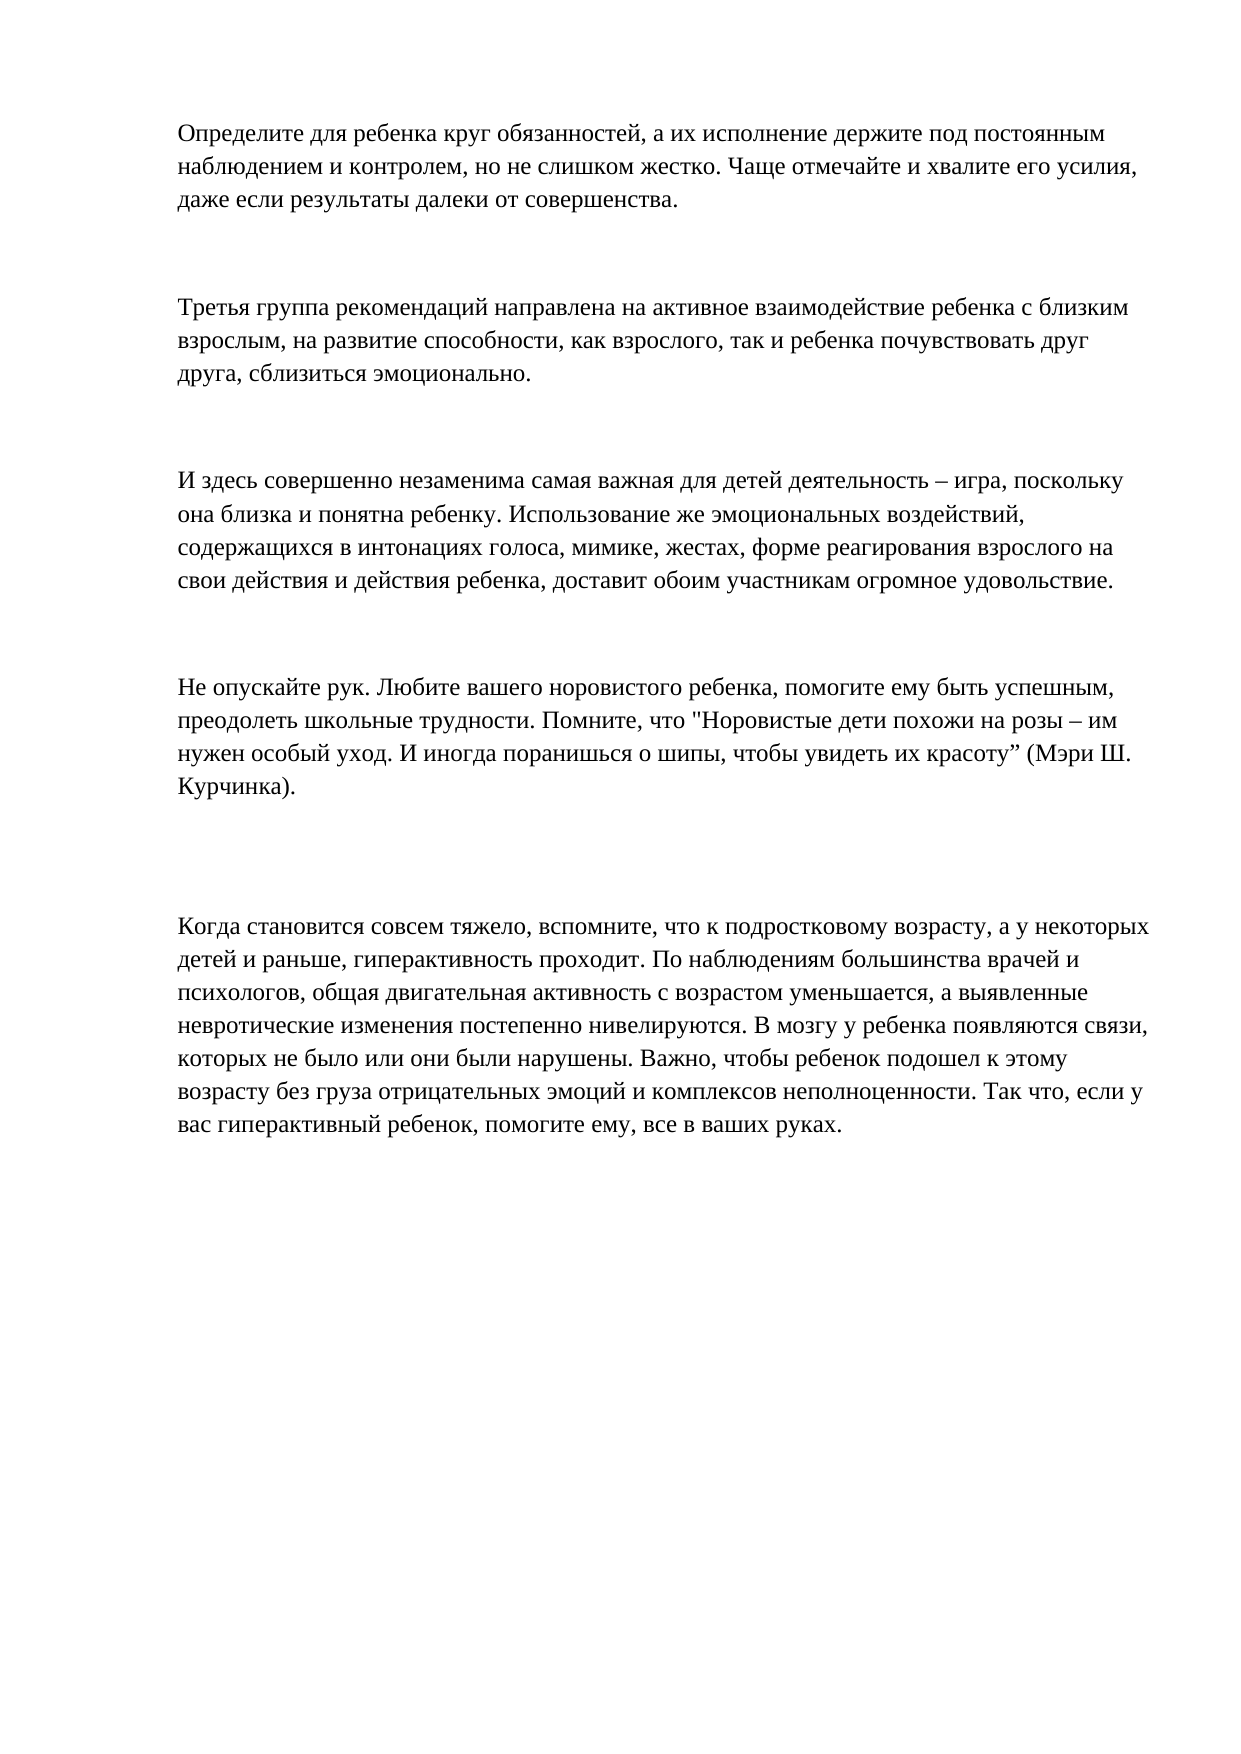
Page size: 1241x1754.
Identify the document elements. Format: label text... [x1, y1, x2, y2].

text Когда становится совсем тяжело, вспомните, что к подростковому возрасту, а у некоторых детей и раньше, гиперактивность проходит. По наблюдениям большинства врачей и психологов, общая двигательная активность с возрастом уменьшается, а выявленные невротические изменения постепенно нивелируются. В мозгу у ребенка появляются связи, которых не было или они были нарушены. Важно, чтобы ребенок подошел к этому возрасту без груза отрицательных эмоций и комплексов неполноценности. Так что, если у вас гиперактивный ребенок, помогите ему, все в ваших руках. [177, 911, 1152, 1138]
text Не опускайте рук. Любите вашего норовистого ребенка, помогите ему быть успешным, преодолеть школьные трудности. Помните, что "Норовистые дети похожи на розы – им нужен особый уход. И иногда поранишься о шипы, чтобы увидеть их красоту” (Мэри Ш. Курчинка). [177, 672, 1152, 832]
text Определите для ребенка круг обязанностей, а их исполнение держите под постоянным наблюдением и контролем, но не слишком жестко. Чаще отмечайте и хвалите его усилия, даже если результаты далеки от совершенства. [177, 118, 1152, 213]
text И здесь совершенно незаменима самая важная для детей деятельность – игра, поскольку она близка и понятна ребенку. Использование же эмоциональных воздействий, содержащихся в интонациях голоса, мимике, жестах, форме реагирования взрослого на свои действия и действия ребенка, доставит обоим участникам огромное удовольствие. [177, 466, 1152, 593]
text Третья группа рекомендаций направлена на активное взаимодействие ребенка с близким взрослым, на развитие способности, как взрослого, так и ребенка почувствовать друг друга, сблизиться эмоционально. [177, 292, 1152, 387]
